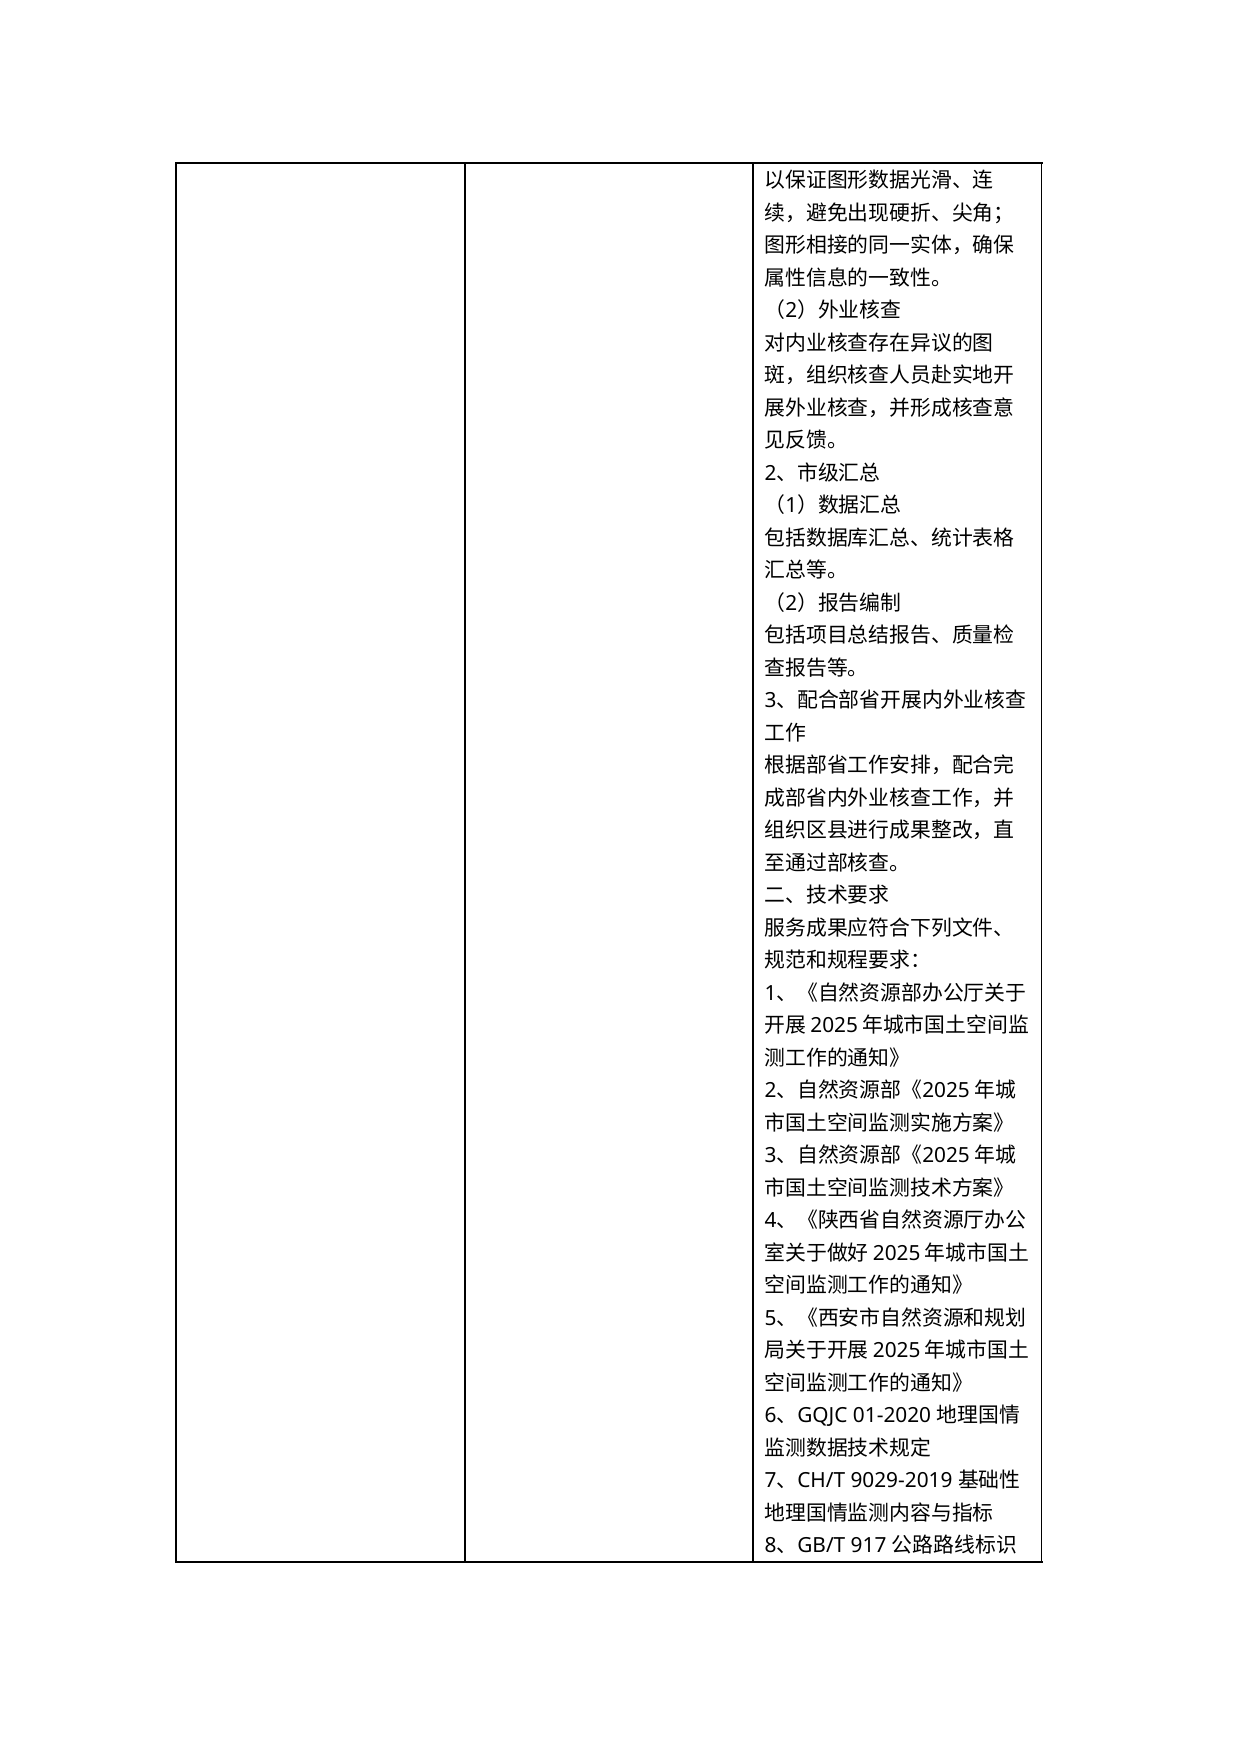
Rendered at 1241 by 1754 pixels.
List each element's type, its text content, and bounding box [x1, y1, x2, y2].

table_cell 6 [177, 164, 464, 1561]
table_cell [466, 164, 752, 1561]
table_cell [754, 164, 1041, 1561]
